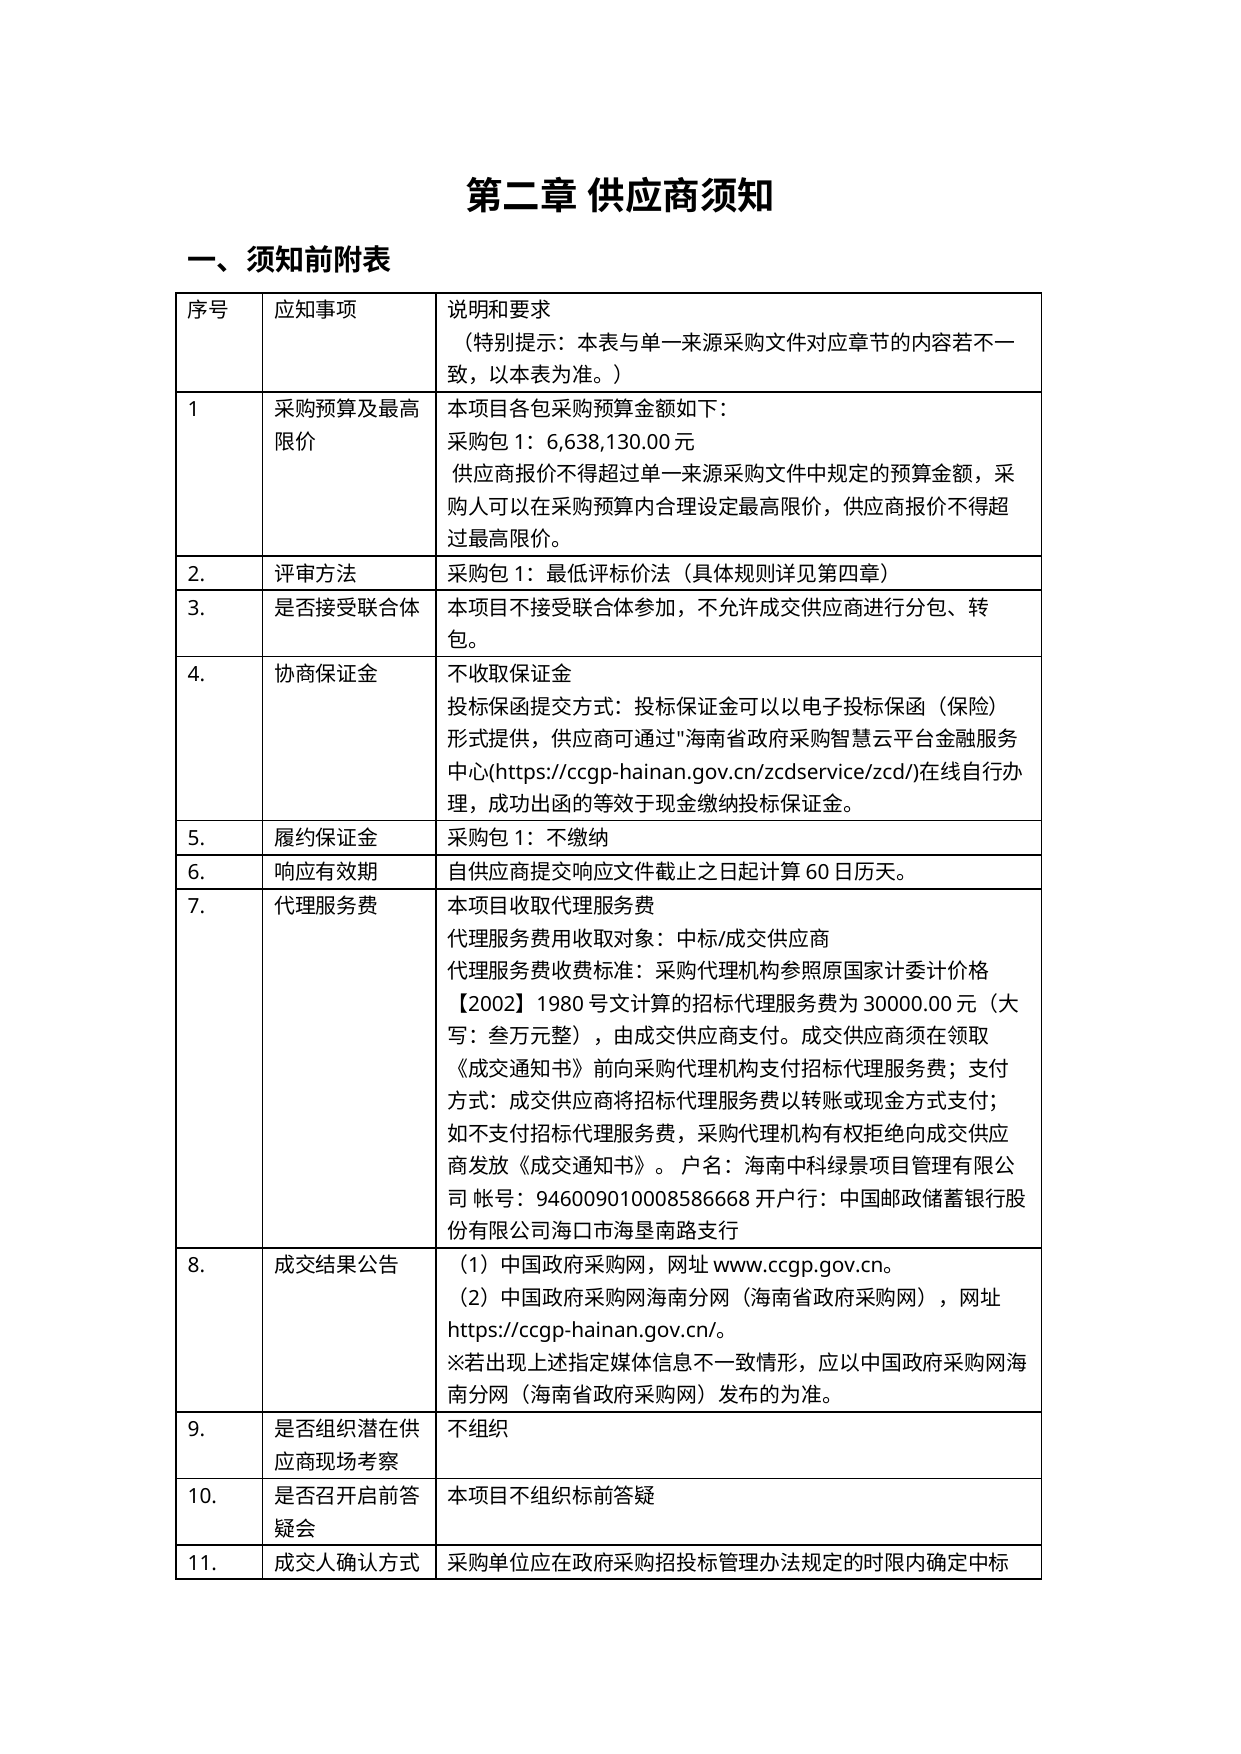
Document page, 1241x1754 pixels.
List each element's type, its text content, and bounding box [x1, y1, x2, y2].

table_header 应知事项 [263, 294, 435, 391]
table_cell 本项目不组织标前答疑 [437, 1479, 1041, 1544]
table_cell 评审方法 [263, 557, 435, 589]
table_cell 6. [177, 856, 262, 888]
table_cell 11. [177, 1546, 262, 1578]
table_cell 10. [177, 1479, 262, 1544]
table_cell 代理服务费 [263, 890, 435, 1247]
table_cell 采购预算及最高限价 [263, 393, 435, 555]
table_cell 1 [177, 393, 262, 555]
table_cell 8. [177, 1249, 262, 1411]
table_cell 是否组织潜在供应商现场考察 [263, 1413, 435, 1478]
table_cell 2. [177, 557, 262, 589]
table_cell 响应有效期 [263, 856, 435, 888]
table_cell 3. [177, 591, 262, 656]
table_cell 成交结果公告 [263, 1249, 435, 1411]
table_cell 不收取保证金 投标保函提交方式：投标保证金可以以电子投标保函（保险）形式提供，供应商可通过"海南省政府采购智慧云平台金融服务中心(https://ccgp-hainan.gov.cn/zcdservice/zcd/)在线自行办理，成功出函的等效于现金缴纳投标保证金。 [437, 657, 1041, 820]
table_cell 采购包1：不缴纳 [437, 821, 1041, 854]
table_cell 9. [177, 1413, 262, 1478]
table_cell 是否接受联合体 [263, 591, 435, 656]
table_cell 本项目各包采购预算金额如下： 采购包1：6,638,130.00元 供应商报价不得超过单一来源采购文件中规定的预算金额，采购人可以在采购预算内合理设定最高限价，供应商报价不得超过最高限价。 [437, 393, 1041, 555]
table_cell （1）中国政府采购网，网址www.ccgp.gov.cn。 （2）中国政府采购网海南分网（海南省政府采购网），网址https://ccgp-hainan.gov.cn/。 ※若出现上述指定媒体信息不一致情形，应以中国政府采购网海南分网（海南省政府采购网）发布的为准。 [437, 1249, 1041, 1411]
table_cell 协商保证金 [263, 657, 435, 820]
table_cell 本项目不接受联合体参加，不允许成交供应商进行分包、转包。 [437, 591, 1041, 656]
table_cell 本项目收取代理服务费 代理服务费用收取对象：中标/成交供应商 代理服务费收费标准：采购代理机构参照原国家计委计价格【2002】1980号文计算的招标代理服务费为30000.00元（大写：叁万元整），由成交供应商支付。成交供应商须在领取《成交通知书》前向采购代理机构支付招标代理服务费；支付方式：成交供应商将招标代理服务费以转账或现金方式支付；如不支付招标代理服务费，采购代理机构有权拒绝向成交供应商发放《成交通知书》。 户名：海南中科绿景项目管理有限公司 帐号：946009010008586668 开户行：中国邮政储蓄银行股份有限公司海口市海垦南路支行 [437, 890, 1041, 1247]
text 一、须知前附表 [187, 227, 1053, 292]
table_header 说明和要求 （特别提示：本表与单一来源采购文件对应章节的内容若不一致，以本表为准。） [437, 294, 1041, 391]
text 第二章 供应商须知 [187, 162, 1053, 227]
table_cell 采购包1：最低评标价法（具体规则详见第四章） [437, 557, 1041, 589]
table_cell 自供应商提交响应文件截止之日起计算60日历天。 [437, 856, 1041, 888]
table_header 序号 [177, 294, 262, 391]
table_cell 成交人确认方式 [263, 1546, 435, 1578]
table_cell 是否召开启前答疑会 [263, 1479, 435, 1544]
table_cell 4. [177, 657, 262, 820]
table_cell 不组织 [437, 1413, 1041, 1478]
table_cell 履约保证金 [263, 821, 435, 854]
table_cell 7. [177, 890, 262, 1247]
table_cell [437, 1546, 1041, 1578]
table_cell 5. [177, 821, 262, 854]
